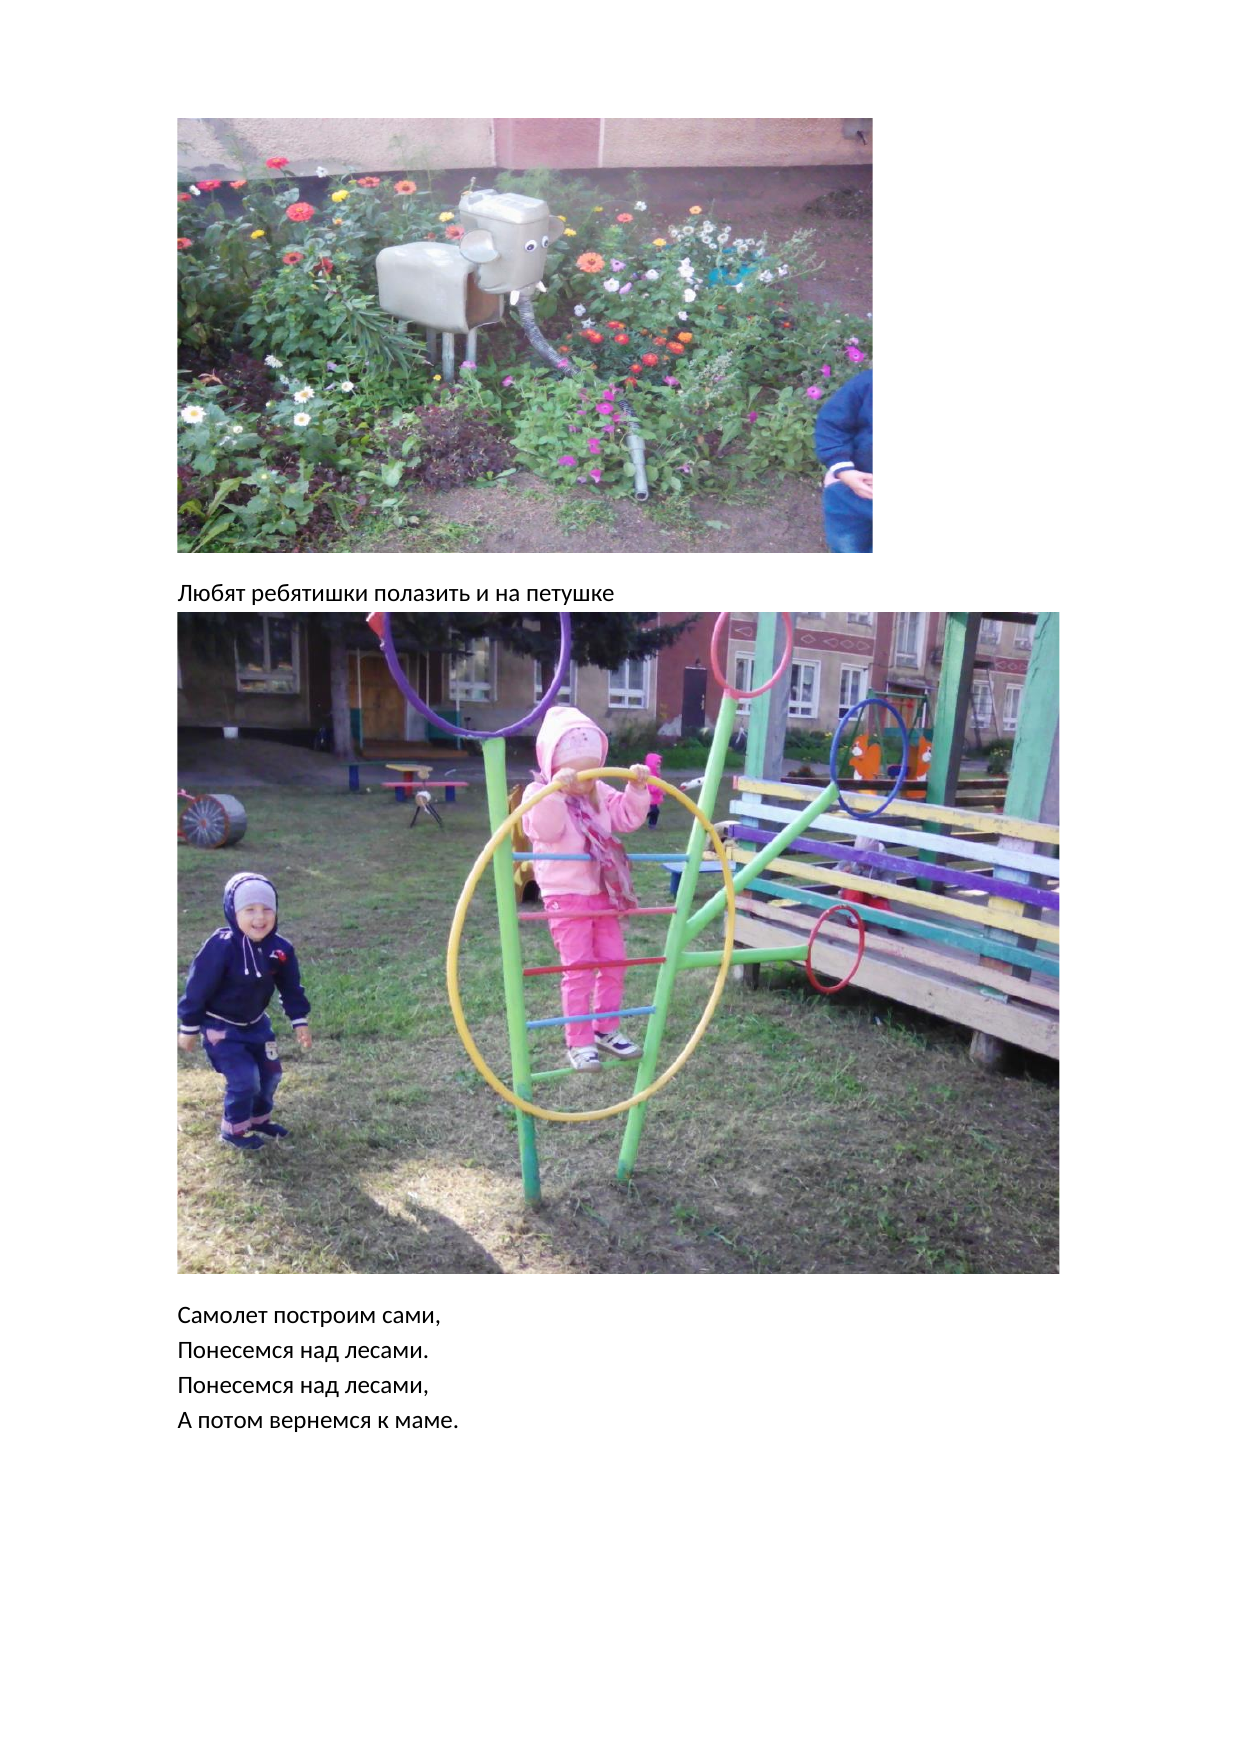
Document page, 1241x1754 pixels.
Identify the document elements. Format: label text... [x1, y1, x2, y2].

picture [177, 612, 1060, 1274]
picture [177, 118, 873, 553]
text Самолет построим сами, Понесемся над лесами. Понесемся над лесами, А потом вернемся к маме. [177, 1299, 1152, 1434]
